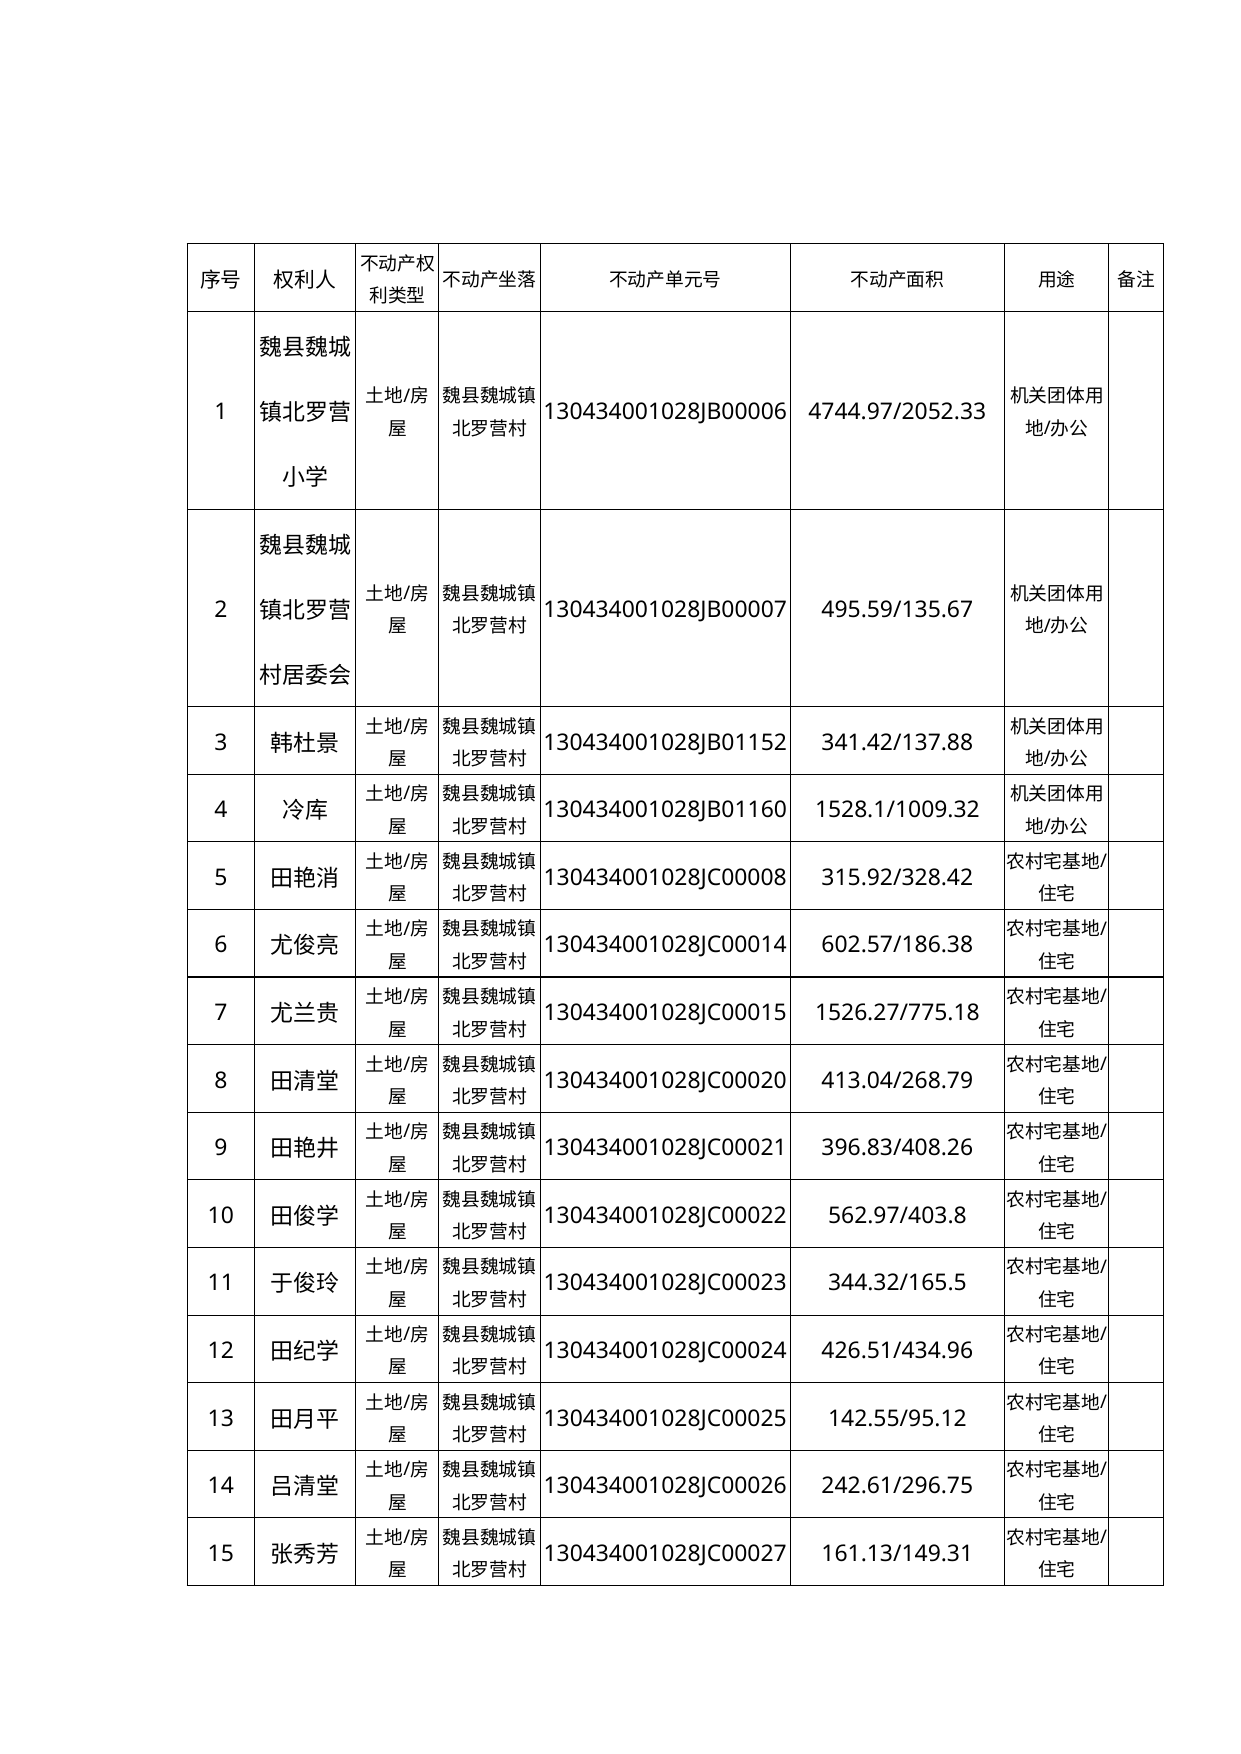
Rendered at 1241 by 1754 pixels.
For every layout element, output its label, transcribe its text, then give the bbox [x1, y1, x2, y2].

table_cell 8 [188, 1045, 254, 1112]
table_cell 机关团体用地/办公 [1005, 775, 1108, 841]
table_cell 3 [188, 707, 254, 774]
table_cell 魏县魏城镇北罗营村 [439, 1518, 540, 1585]
table_cell 魏县魏城镇北罗营村 [439, 1316, 540, 1382]
table_cell 344.32/165.5 [791, 1248, 1004, 1314]
table_cell [1109, 1248, 1163, 1314]
table_cell 韩杜景 [255, 707, 355, 774]
table_cell 315.92/328.42 [791, 842, 1004, 909]
table_cell 土地/房屋 [356, 1045, 438, 1112]
table_cell 吕清堂 [255, 1451, 355, 1517]
table_cell 396.83/408.26 [791, 1113, 1004, 1179]
table_cell [1109, 312, 1163, 508]
table_cell 130434001028JC00023 [541, 1248, 790, 1314]
table_header 用途 [1005, 244, 1108, 311]
table_cell 6 [188, 910, 254, 976]
table_cell 魏县魏城镇北罗营村 [439, 510, 540, 706]
table_cell [1109, 510, 1163, 706]
table_cell [1109, 1518, 1163, 1585]
table_cell 130434001028JC00021 [541, 1113, 790, 1179]
table_cell 农村宅基地/住宅 [1005, 842, 1108, 909]
table_cell 机关团体用地/办公 [1005, 707, 1108, 774]
table_header 备注 [1109, 244, 1163, 311]
table_cell 农村宅基地/住宅 [1005, 1383, 1108, 1450]
table_cell 130434001028JC00025 [541, 1383, 790, 1450]
table_cell 2 [188, 510, 254, 706]
table_cell 魏县魏城镇北罗营村 [439, 1451, 540, 1517]
table_cell 农村宅基地/住宅 [1005, 1248, 1108, 1314]
table_cell 农村宅基地/住宅 [1005, 1518, 1108, 1585]
table_cell 130434001028JC00026 [541, 1451, 790, 1517]
table_cell 12 [188, 1316, 254, 1382]
table_header 序号 [188, 244, 254, 311]
table_cell 130434001028JC00022 [541, 1180, 790, 1247]
table_cell 农村宅基地/住宅 [1005, 1045, 1108, 1112]
table_cell 土地/房屋 [356, 1248, 438, 1314]
table_cell 495.59/135.67 [791, 510, 1004, 706]
table_cell 130434001028JB01152 [541, 707, 790, 774]
table_cell 14 [188, 1451, 254, 1517]
table_cell [1109, 707, 1163, 774]
table_cell 7 [188, 978, 254, 1044]
table_cell 130434001028JC00020 [541, 1045, 790, 1112]
table_cell 426.51/434.96 [791, 1316, 1004, 1382]
table_cell 1 [188, 312, 254, 508]
table_cell 土地/房屋 [356, 1518, 438, 1585]
table_cell 130434001028JC00015 [541, 978, 790, 1044]
table_cell 魏县魏城镇北罗营村 [439, 1248, 540, 1314]
table_cell 341.42/137.88 [791, 707, 1004, 774]
table_cell 魏县魏城镇北罗营村 [439, 1180, 540, 1247]
table_cell 农村宅基地/住宅 [1005, 978, 1108, 1044]
table_cell [1109, 978, 1163, 1044]
table_cell 魏县魏城镇北罗营村 [439, 707, 540, 774]
table_cell 土地/房屋 [356, 978, 438, 1044]
table_header 不动产面积 [791, 244, 1004, 311]
table_cell 张秀芳 [255, 1518, 355, 1585]
table_cell [1109, 1180, 1163, 1247]
table_cell [1109, 1383, 1163, 1450]
table_cell 田艳井 [255, 1113, 355, 1179]
table_cell 尤俊亮 [255, 910, 355, 976]
table_cell 土地/房屋 [356, 775, 438, 841]
table_cell 130434001028JB01160 [541, 775, 790, 841]
table_cell 魏县魏城镇北罗营村居委会 [255, 510, 355, 706]
table_cell 130434001028JB00006 [541, 312, 790, 508]
table_cell 土地/房屋 [356, 842, 438, 909]
table_cell 尤兰贵 [255, 978, 355, 1044]
table_cell 土地/房屋 [356, 910, 438, 976]
table_cell 130434001028JC00014 [541, 910, 790, 976]
table_cell 土地/房屋 [356, 1383, 438, 1450]
table_cell 土地/房屋 [356, 1113, 438, 1179]
table_cell 魏县魏城镇北罗营村 [439, 910, 540, 976]
table_cell 11 [188, 1248, 254, 1314]
table_cell 于俊玲 [255, 1248, 355, 1314]
table_cell 130434001028JB00007 [541, 510, 790, 706]
table_cell 9 [188, 1113, 254, 1179]
table_cell 15 [188, 1518, 254, 1585]
table_cell 142.55/95.12 [791, 1383, 1004, 1450]
table_cell 130434001028JC00008 [541, 842, 790, 909]
table_cell 4744.97/2052.33 [791, 312, 1004, 508]
table_cell 土地/房屋 [356, 1180, 438, 1247]
table_cell 田月平 [255, 1383, 355, 1450]
table_cell 土地/房屋 [356, 1316, 438, 1382]
table_cell 土地/房屋 [356, 1451, 438, 1517]
table_cell 4 [188, 775, 254, 841]
table_cell 602.57/186.38 [791, 910, 1004, 976]
table_cell 田清堂 [255, 1045, 355, 1112]
table_cell [1109, 1045, 1163, 1112]
table_cell 130434001028JC00027 [541, 1518, 790, 1585]
table_cell 冷库 [255, 775, 355, 841]
table_cell [1109, 842, 1163, 909]
table_cell 10 [188, 1180, 254, 1247]
table_cell 土地/房屋 [356, 510, 438, 706]
table_cell 农村宅基地/住宅 [1005, 1451, 1108, 1517]
table_cell 农村宅基地/住宅 [1005, 910, 1108, 976]
table_cell 农村宅基地/住宅 [1005, 1316, 1108, 1382]
table_cell 田艳消 [255, 842, 355, 909]
table_cell 161.13/149.31 [791, 1518, 1004, 1585]
table_cell 机关团体用地/办公 [1005, 510, 1108, 706]
table_header 不动产坐落 [439, 244, 540, 311]
table_cell 1528.1/1009.32 [791, 775, 1004, 841]
table_cell 农村宅基地/住宅 [1005, 1113, 1108, 1179]
table_cell 魏县魏城镇北罗营村 [439, 1113, 540, 1179]
table_cell 农村宅基地/住宅 [1005, 1180, 1108, 1247]
table_cell 土地/房屋 [356, 312, 438, 508]
table_cell 413.04/268.79 [791, 1045, 1004, 1112]
table_cell 5 [188, 842, 254, 909]
table_cell 1526.27/775.18 [791, 978, 1004, 1044]
table_cell 魏县魏城镇北罗营村 [439, 842, 540, 909]
table_cell 魏县魏城镇北罗营村 [439, 312, 540, 508]
table_cell 土地/房屋 [356, 707, 438, 774]
table_cell [1109, 910, 1163, 976]
table_cell 13 [188, 1383, 254, 1450]
table_cell [1109, 1451, 1163, 1517]
table_header 不动产权利类型 [356, 244, 438, 311]
table_cell 机关团体用地/办公 [1005, 312, 1108, 508]
table_cell 田俊学 [255, 1180, 355, 1247]
table_cell 魏县魏城镇北罗营村 [439, 978, 540, 1044]
table_cell [1109, 1113, 1163, 1179]
table_cell 魏县魏城镇北罗营小学 [255, 312, 355, 508]
table_cell 242.61/296.75 [791, 1451, 1004, 1517]
table_cell 130434001028JC00024 [541, 1316, 790, 1382]
table_header 权利人 [255, 244, 355, 311]
table_cell [1109, 1316, 1163, 1382]
table_header 不动产单元号 [541, 244, 790, 311]
table_cell 魏县魏城镇北罗营村 [439, 1383, 540, 1450]
table_cell 魏县魏城镇北罗营村 [439, 1045, 540, 1112]
table_cell [1109, 775, 1163, 841]
table_cell 田纪学 [255, 1316, 355, 1382]
table_cell 562.97/403.8 [791, 1180, 1004, 1247]
table_cell 魏县魏城镇北罗营村 [439, 775, 540, 841]
